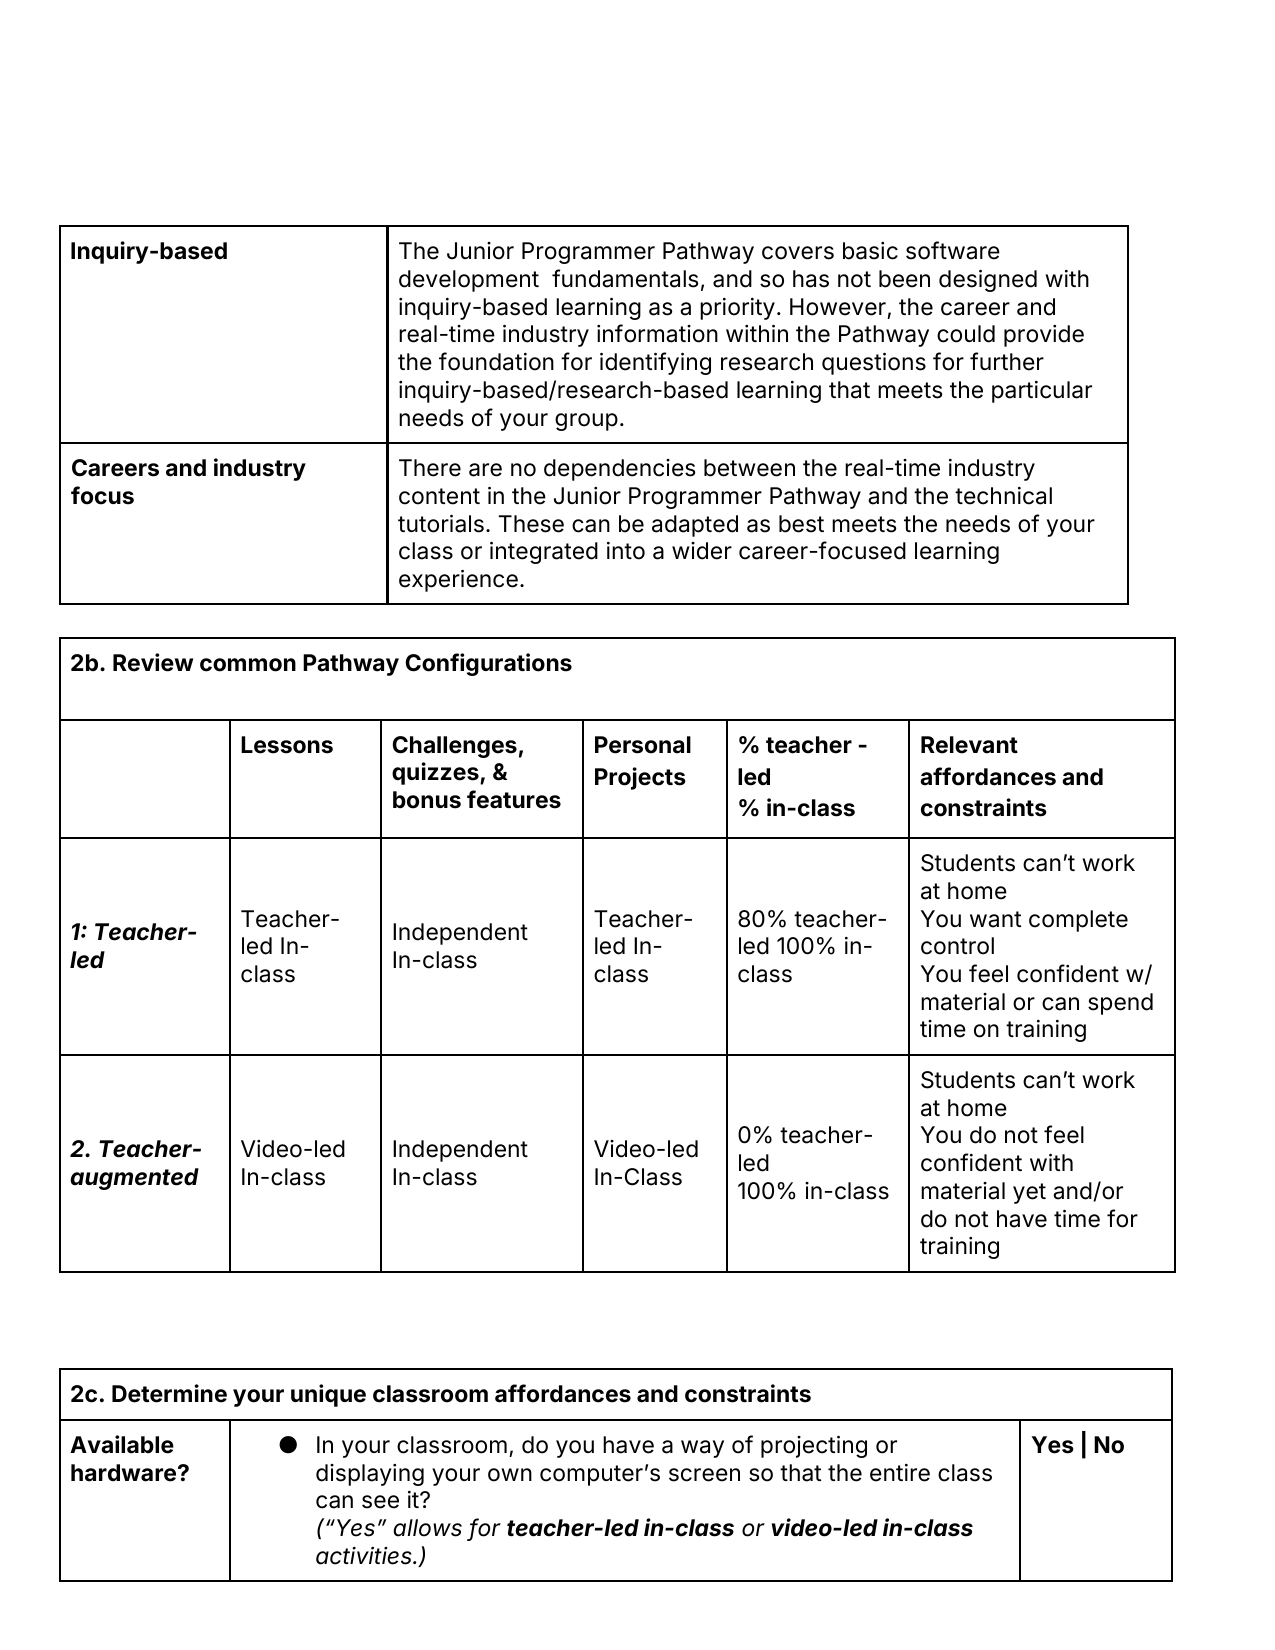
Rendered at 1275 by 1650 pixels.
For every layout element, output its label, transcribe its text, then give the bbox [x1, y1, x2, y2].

table_cell Inquiry-based [61, 227, 386, 442]
table_cell Independent In-class [382, 1056, 582, 1271]
table_cell Personal Projects [584, 721, 726, 837]
table_cell Video-led In-Class [584, 1056, 726, 1271]
table_cell Independent In-class [382, 839, 582, 1054]
table_cell 0% teacher-led 100% in-class [728, 1056, 908, 1271]
table_cell % teacher - led % in-class [728, 721, 908, 837]
table_cell 80% teacher-led 100% in-class [728, 839, 908, 1054]
table_cell Students can’t work at home You do not feel confident with material yet and/or do not have time for training [910, 1056, 1174, 1271]
table_cell In your classroom, do you have a way of projecting or displaying your own computer’s screen so that the entire class can see it? (“Yes” allows for teacher-led in-class or video-led in-class activities.) [231, 1421, 1019, 1580]
table_cell Video-led In-class [231, 1056, 380, 1271]
table_cell Lessons [231, 721, 380, 837]
table_cell [61, 721, 229, 837]
table_cell The Junior Programmer Pathway covers basic software development fundamentals, and so has not been designed with inquiry-based learning as a priority. However, the career and real-time industry information within the Pathway could provide the foundation for identifying research questions for further inquiry-based/research-based learning that meets the particular needs of your group. [389, 227, 1127, 442]
table_cell Students can’t work at home You want complete control You feel confident w/ material or can spend time on training [910, 839, 1174, 1054]
table_header 2c. Determine your unique classroom affordances and constraints [61, 1370, 1171, 1419]
table_cell 2. Teacher- augmented [61, 1056, 229, 1271]
table_cell Relevant affordances and constraints [910, 721, 1174, 837]
table_cell There are no dependencies between the real-time industry content in the Junior Programmer Pathway and the technical tutorials. These can be adapted as best meets the needs of your class or integrated into a wider career-focused learning experience. [389, 444, 1127, 603]
table_cell Challenges, quizzes, & bonus features [382, 721, 582, 837]
table_header 2b. Review common Pathway Configurations [61, 639, 1174, 718]
table_cell Yes | No [1021, 1421, 1171, 1580]
table_cell 1: Teacher- led [61, 839, 229, 1054]
table_cell Available hardware? [61, 1421, 229, 1580]
table_cell Teacher-led In-class [584, 839, 726, 1054]
table_cell Teacher-led In-class [231, 839, 380, 1054]
table_cell Careers and industry focus [61, 444, 386, 603]
